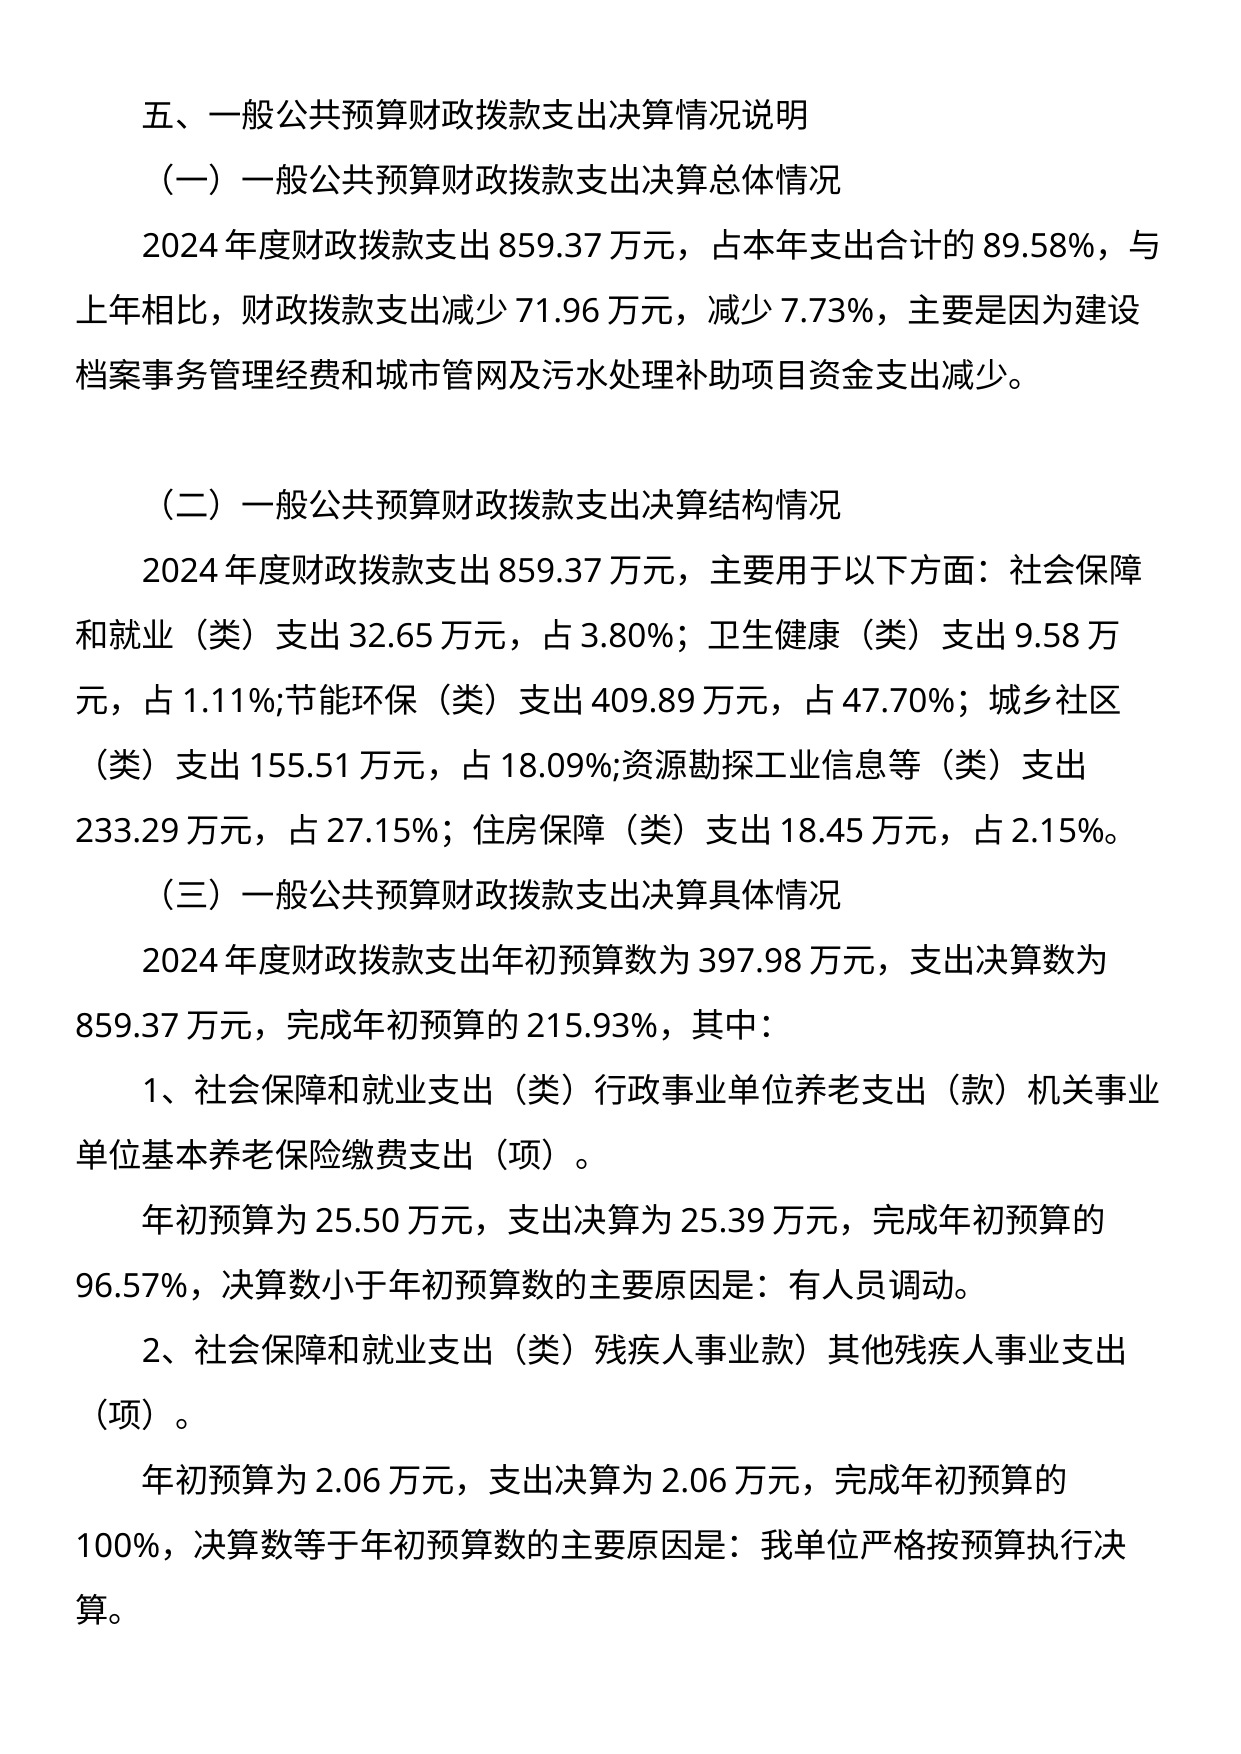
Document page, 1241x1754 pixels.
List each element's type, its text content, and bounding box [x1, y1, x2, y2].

text 年初预算为2.06万元，支出决算为2.06万元，完成年初预算的100%，决算数等于年初预算数的主要原因是：我单位严格按预算执行决算。 [75, 1446, 1165, 1641]
text 五、一般公共预算财政拨款支出决算情况说明 [75, 81, 1165, 146]
text （三）一般公共预算财政拨款支出决算具体情况 [75, 861, 1165, 926]
text 1、社会保障和就业支出（类）行政事业单位养老支出（款）机关事业单位基本养老保险缴费支出（项）。 [75, 1056, 1165, 1186]
text （一）一般公共预算财政拨款支出决算总体情况 [75, 146, 1165, 211]
text （二）一般公共预算财政拨款支出决算结构情况 [75, 471, 1165, 536]
text 2024年度财政拨款支出年初预算数为397.98万元，支出决算数为859.37万元，完成年初预算的215.93%，其中： [75, 926, 1165, 1056]
text 年初预算为25.50万元，支出决算为25.39万元，完成年初预算的96.57%，决算数小于年初预算数的主要原因是：有人员调动。 [75, 1186, 1165, 1316]
text 2、社会保障和就业支出（类）残疾人事业款）其他残疾人事业支出（项）。 [75, 1316, 1165, 1446]
text 2024年度财政拨款支出859.37万元，主要用于以下方面：社会保障和就业（类）支出32.65万元，占3.80%；卫生健康（类）支出9.58万元，占1.11%;节能环保（类）支出409.89万元，占47.70%；城乡社区（类）支出155.51万元，占18.09%;资源勘探工业信息等（类）支出233.29万元，占27.15%；住房保障（类）支出18.45万元，占2.15%。 [75, 536, 1165, 861]
text 2024年度财政拨款支出859.37万元，占本年支出合计的89.58%，与上年相比，财政拨款支出减少71.96万元，减少7.73%，主要是因为建设档案事务管理经费和城市管网及污水处理补助项目资金支出减少。 [75, 211, 1165, 406]
